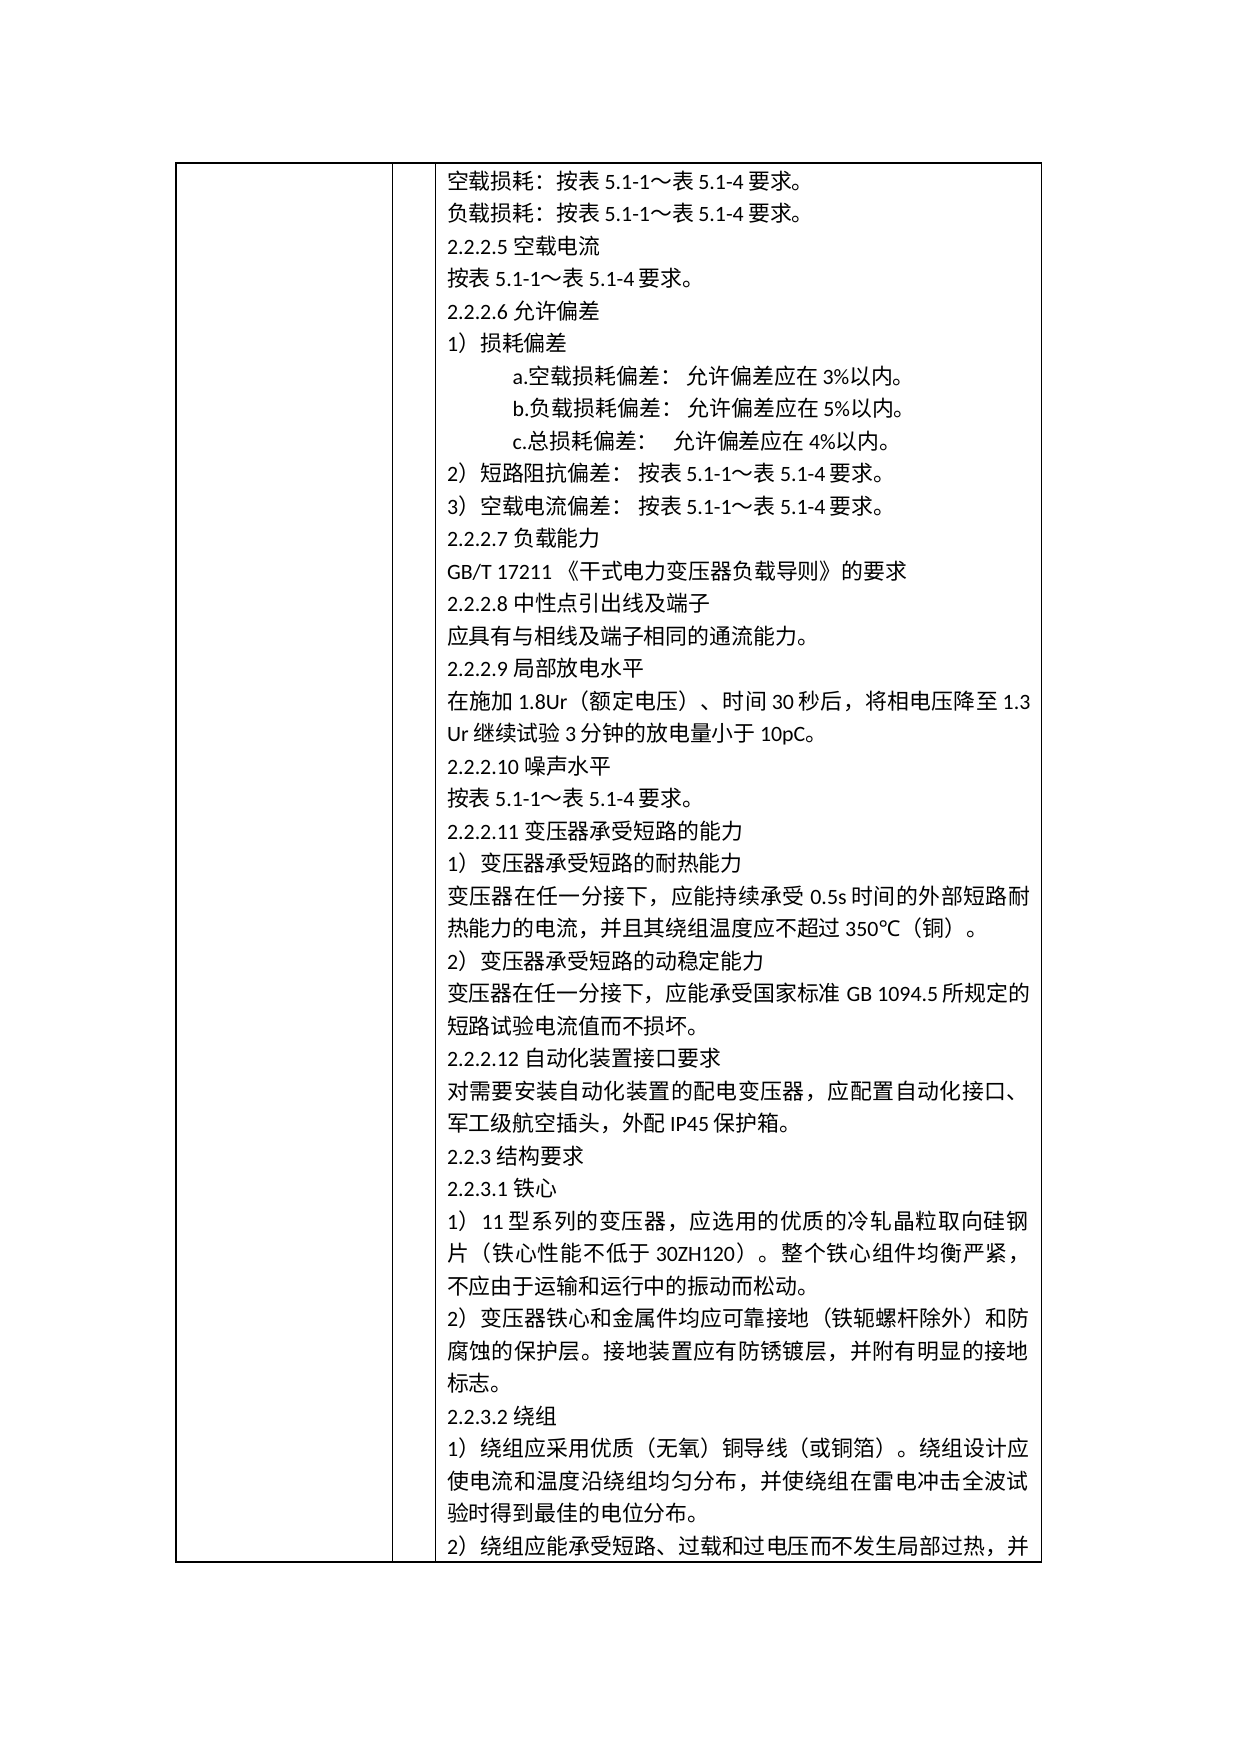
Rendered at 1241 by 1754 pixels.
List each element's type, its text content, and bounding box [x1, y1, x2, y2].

table_cell [177, 164, 392, 1561]
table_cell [436, 164, 1041, 1561]
table_cell 1 [393, 164, 435, 1561]
